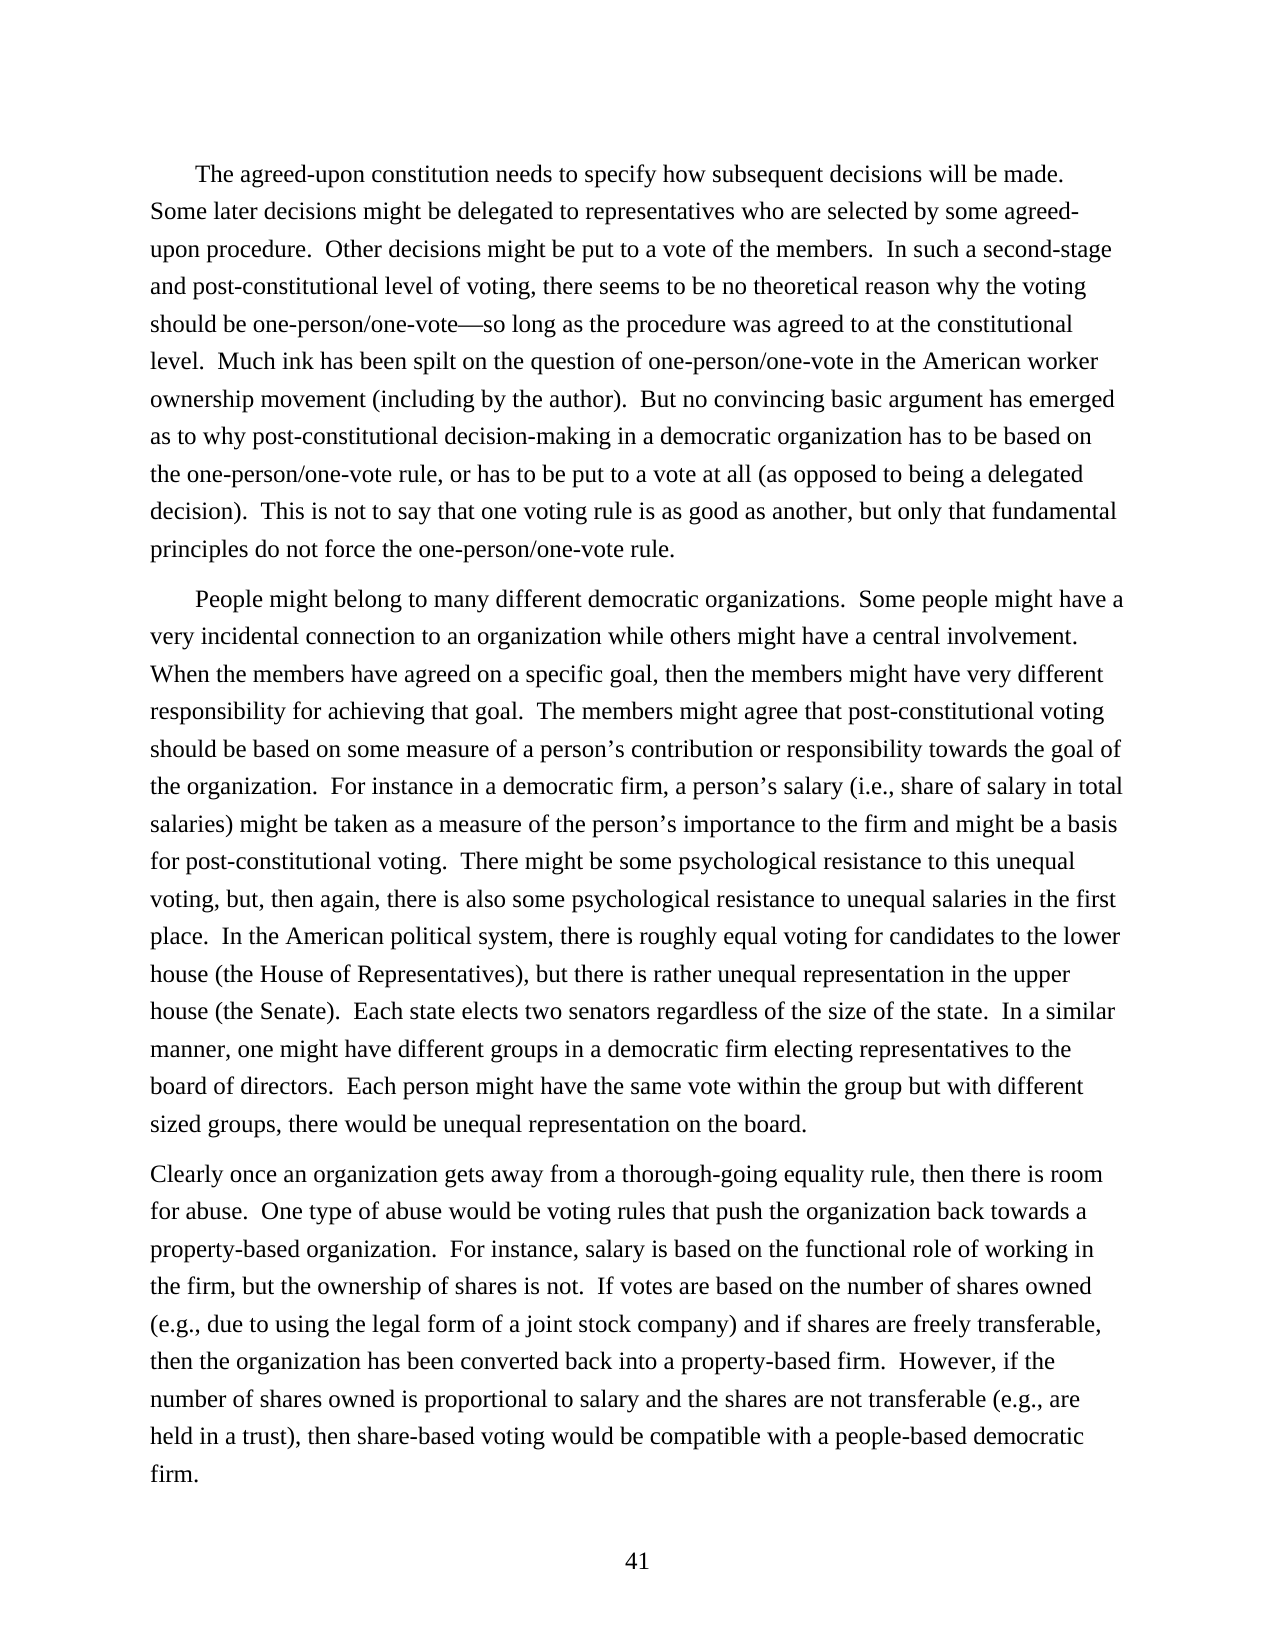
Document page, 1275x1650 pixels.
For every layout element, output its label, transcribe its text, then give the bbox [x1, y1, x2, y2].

text The agreed-upon constitution needs to specify how subsequent decisions will be made. Some later decisions might be delegated to representatives who are selected by some agreed-upon procedure. Other decisions might be put to a vote of the members. In such a second-stage and post-constitutional level of voting, there seems to be no theoretical reason why the voting should be one-person/one-vote—so long as the procedure was agreed to at the constitutional level. Much ink has been spilt on the question of one-person/one-vote in the American worker ownership movement (including by the author). But no convincing basic argument has emerged as to why post-constitutional decision-making in a democratic organization has to be based on the one-person/one-vote rule, or has to be put to a vote at all (as opposed to being a delegated decision). This is not to say that one voting rule is as good as another, but only that fundamental principles do not force the one-person/one-vote rule. [150, 150, 1125, 562]
text People might belong to many different democratic organizations. Some people might have a very incidental connection to an organization while others might have a central involvement. When the members have agreed on a specific goal, then the members might have very different responsibility for achieving that goal. The members might agree that post-constitutional voting should be based on some measure of a person’s contribution or responsibility towards the goal of the organization. For instance in a democratic firm, a person’s salary (i.e., share of salary in total salaries) might be taken as a measure of the person’s importance to the firm and might be a basis for post-constitutional voting. There might be some psychological resistance to this unequal voting, but, then again, there is also some psychological resistance to unequal salaries in the first place. In the American political system, there is roughly equal voting for candidates to the lower house (the House of Representatives), but there is rather unequal representation in the upper house (the Senate). Each state elects two senators regardless of the size of the state. In a similar manner, one might have different groups in a democratic firm electing representatives to the board of directors. Each person might have the same vote within the group but with different sized groups, there would be unequal representation on the board. [150, 575, 1125, 1137]
text Clearly once an organization gets away from a thorough-going equality rule, then there is room for abuse. One type of abuse would be voting rules that push the organization back towards a property-based organization. For instance, salary is based on the functional role of working in the firm, but the ownership of shares is not. If votes are based on the number of shares owned (e.g., due to using the legal form of a joint stock company) and if shares are freely transferable, then the organization has been converted back into a property-based firm. However, if the number of shares owned is proportional to salary and the shares are not transferable (e.g., are held in a trust), then share-based voting would be compatible with a people-based democratic firm. [150, 1150, 1125, 1487]
